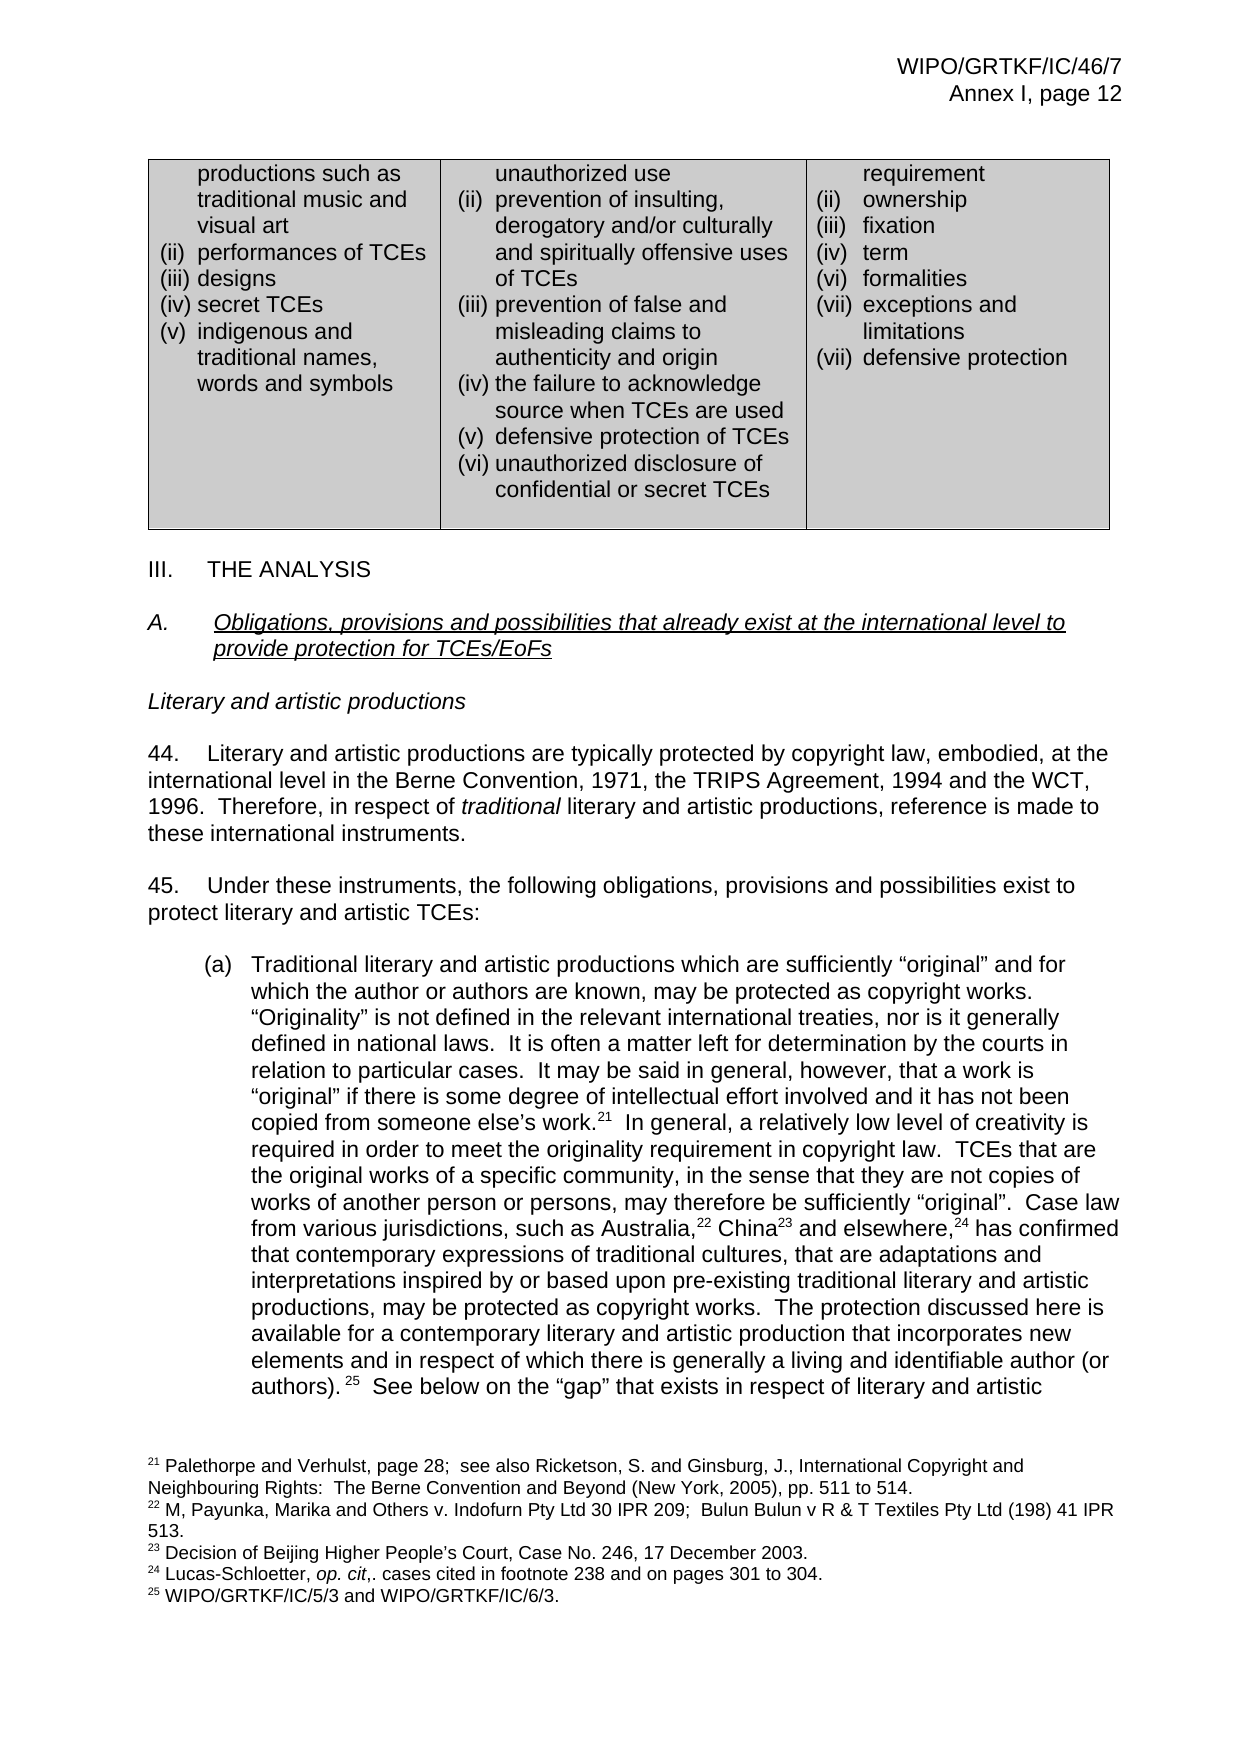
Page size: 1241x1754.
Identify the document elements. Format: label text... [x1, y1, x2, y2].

text Literary and artistic productions [148, 688, 1122, 714]
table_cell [807, 160, 1109, 528]
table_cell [149, 160, 440, 528]
text A. Obligations, provisions and possibilities that already exist at the international level to provide protection for TCEs/EoFs [148, 609, 1122, 661]
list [204, 951, 1122, 1399]
list Literary and artistic productions are typically protected by copyright law, embodied, at the international level in the Berne Convention, 1971, the TRIPS Agreement, 1994 and the WCT, 1996. Therefore, in respect of traditional literary and artistic productions, reference is made to these international instruments. [148, 740, 1122, 846]
text III. THE ANALYSIS [148, 556, 1122, 582]
list Under these instruments, the following obligations, provisions and possibilities exist to protect literary and artistic TCEs: [148, 872, 1122, 925]
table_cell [441, 160, 806, 528]
